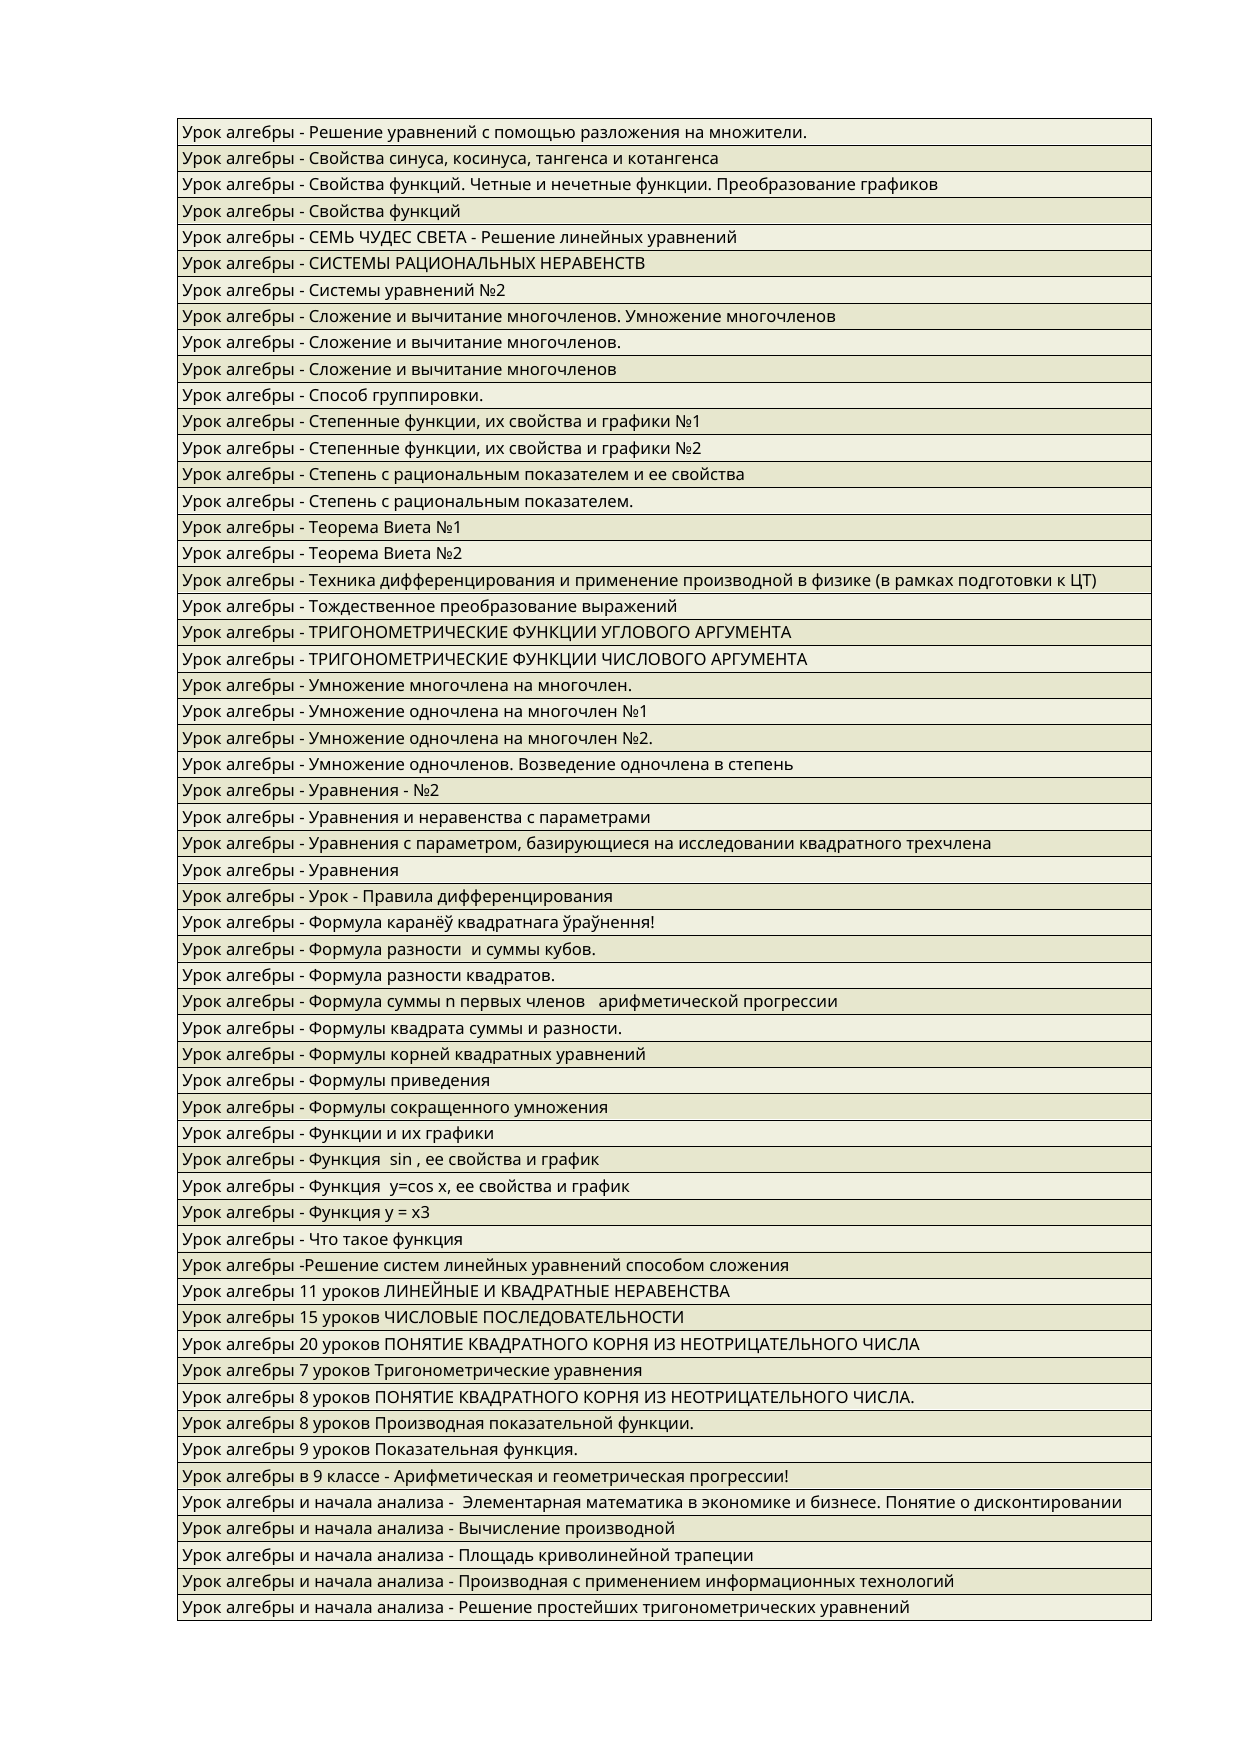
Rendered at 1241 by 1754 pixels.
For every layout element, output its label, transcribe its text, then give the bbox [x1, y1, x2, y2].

table_cell Урок алгебры - Функция у = х3 [178, 1200, 1151, 1225]
table_cell Урок алгебры - Сложение и вычитание многочленов [178, 356, 1151, 382]
table_cell Урок алгебры - Формулы корней квадратных уравнений [178, 1042, 1151, 1067]
table_cell Урок алгебры 7 уроков Тригонометрические уравнения [178, 1358, 1151, 1383]
table_cell Урок алгебры -Решение систем линейных уравнений способом сложения [178, 1253, 1151, 1278]
table_cell Урок алгебры и начала анализа - Производная с применением информационных технологий [178, 1569, 1151, 1594]
table_cell Урок алгебры - Формула разности и суммы кубов. [178, 936, 1151, 961]
table_cell Урок алгебры 11 уроков ЛИНЕЙНЫЕ И КВАДРАТНЫЕ НЕРАВЕНСТВА [178, 1279, 1151, 1304]
table_cell Урок алгебры - Что такое функция [178, 1226, 1151, 1251]
table_cell Урок алгебры в 9 классе - Арифметическая и геометрическая прогрессии! [178, 1463, 1151, 1488]
table_cell Урок алгебры - Способ группировки. [178, 383, 1151, 408]
table_cell Урок алгебры и начала анализа - Элементарная математика в экономике и бизнесе. Понятие о дисконтировании [178, 1490, 1151, 1515]
table_cell Урок алгебры - Функция sin , ее свойства и график [178, 1147, 1151, 1172]
table_cell Урок алгебры - СИСТЕМЫ РАЦИОНАЛЬНЫХ НЕРАВЕНСТВ [178, 251, 1151, 276]
table_cell Урок алгебры - Умножение одночлена на многочлен №2. [178, 725, 1151, 751]
table_cell Урок алгебры 20 уроков ПОНЯТИЕ КВАДРАТНОГО КОРНЯ ИЗ НЕОТРИЦАТЕЛЬНОГО ЧИСЛА [178, 1331, 1151, 1357]
table_cell Урок алгебры - Формула разности квадратов. [178, 963, 1151, 988]
table_cell Урок алгебры - Функция y=cos x, ее свойства и график [178, 1173, 1151, 1199]
table_cell Урок алгебры - Умножение многочлена на многочлен. [178, 673, 1151, 698]
table_cell Урок алгебры - Формулы приведения [178, 1068, 1151, 1093]
table_cell Урок алгебры - Уравнения [178, 857, 1151, 882]
table_cell Урок алгебры - ТРИГОНОМЕТРИЧЕСКИЕ ФУНКЦИИ ЧИСЛОВОГО АРГУМЕНТА [178, 646, 1151, 672]
table_cell Урок алгебры - Тождественное преобразование выражений [178, 594, 1151, 619]
table_cell Урок алгебры - Техника дифференцирования и применение производной в физике (в рамках подготовки к ЦТ) [178, 567, 1151, 592]
table_cell Урок алгебры - СЕМЬ ЧУДЕС СВЕТА - Решение линейных уравнений [178, 225, 1151, 250]
table_cell Урок алгебры 8 уроков Производная показательной функции. [178, 1411, 1151, 1436]
table_cell Урок алгебры - Уравнения и неравенства с параметрами [178, 804, 1151, 830]
table_cell Урок алгебры - Сложение и вычитание многочленов. [178, 330, 1151, 355]
table_cell Урок алгебры - Свойства функций. Четные и нечетные функции. Преобразование графиков [178, 172, 1151, 197]
table_cell Урок алгебры - Функции и их графики [178, 1121, 1151, 1146]
table_cell Урок алгебры - Системы уравнений №2 [178, 277, 1151, 303]
table_cell Урок алгебры - Теорема Виета №2 [178, 541, 1151, 566]
table_cell Урок алгебры - Уравнения с параметром, базирующиеся на исследовании квадратного трехчлена [178, 831, 1151, 856]
table_cell Урок алгебры - Формулы сокращенного умножения [178, 1094, 1151, 1119]
table_cell Урок алгебры - Умножение одночленов. Возведение одночлена в степень [178, 752, 1151, 777]
table_cell Урок алгебры - Формула каранёў квадратнага ўраўнення! [178, 910, 1151, 935]
table_cell Урок алгебры - Формулы квадрата суммы и разности. [178, 1015, 1151, 1041]
table_cell Урок алгебры - Степень с рациональным показателем и ее свойства [178, 462, 1151, 487]
table_cell Урок алгебры - Формула суммы n первых членов арифметической прогрессии [178, 989, 1151, 1014]
table_cell Урок алгебры - Степенные функции, их свойства и графики №1 [178, 409, 1151, 434]
table_cell Урок алгебры - Решение уравнений с помощью разложения на множители. [178, 119, 1151, 144]
table_cell Урок алгебры - Сложение и вычитание многочленов. Умножение многочленов [178, 304, 1151, 329]
table_cell Урок алгебры - ТРИГОНОМЕТРИЧЕСКИЕ ФУНКЦИИ УГЛОВОГО АРГУМЕНТА [178, 620, 1151, 645]
table_cell Урок алгебры и начала анализа - Решение простейших тригонометрических уравнений [178, 1595, 1151, 1620]
table_cell Урок алгебры 9 уроков Показательная функция. [178, 1437, 1151, 1462]
table_cell Урок алгебры - Степень с рациональным показателем. [178, 488, 1151, 513]
table_cell Урок алгебры - Свойства функций [178, 198, 1151, 223]
table_cell Урок алгебры - Свойства синуса, косинуса, тангенса и котангенса [178, 146, 1151, 171]
table_cell Урок алгебры 8 уроков ПОНЯТИЕ КВАДРАТНОГО КОРНЯ ИЗ НЕОТРИЦАТЕЛЬНОГО ЧИСЛА. [178, 1384, 1151, 1409]
table_cell Урок алгебры - Теорема Виета №1 [178, 515, 1151, 540]
table_cell Урок алгебры - Степенные функции, их свойства и графики №2 [178, 435, 1151, 461]
table_cell Урок алгебры 15 уроков ЧИСЛОВЫЕ ПОСЛЕДОВАТЕЛЬНОСТИ [178, 1305, 1151, 1330]
table_cell Урок алгебры и начала анализа - Площадь криволинейной трапеции [178, 1542, 1151, 1568]
table_cell Урок алгебры и начала анализа - Вычисление производной [178, 1516, 1151, 1541]
table_cell Урок алгебры - Урок - Правила дифференцирования [178, 884, 1151, 909]
table_cell Урок алгебры - Умножение одночлена на многочлен №1 [178, 699, 1151, 724]
table_cell Урок алгебры - Уравнения - №2 [178, 778, 1151, 803]
